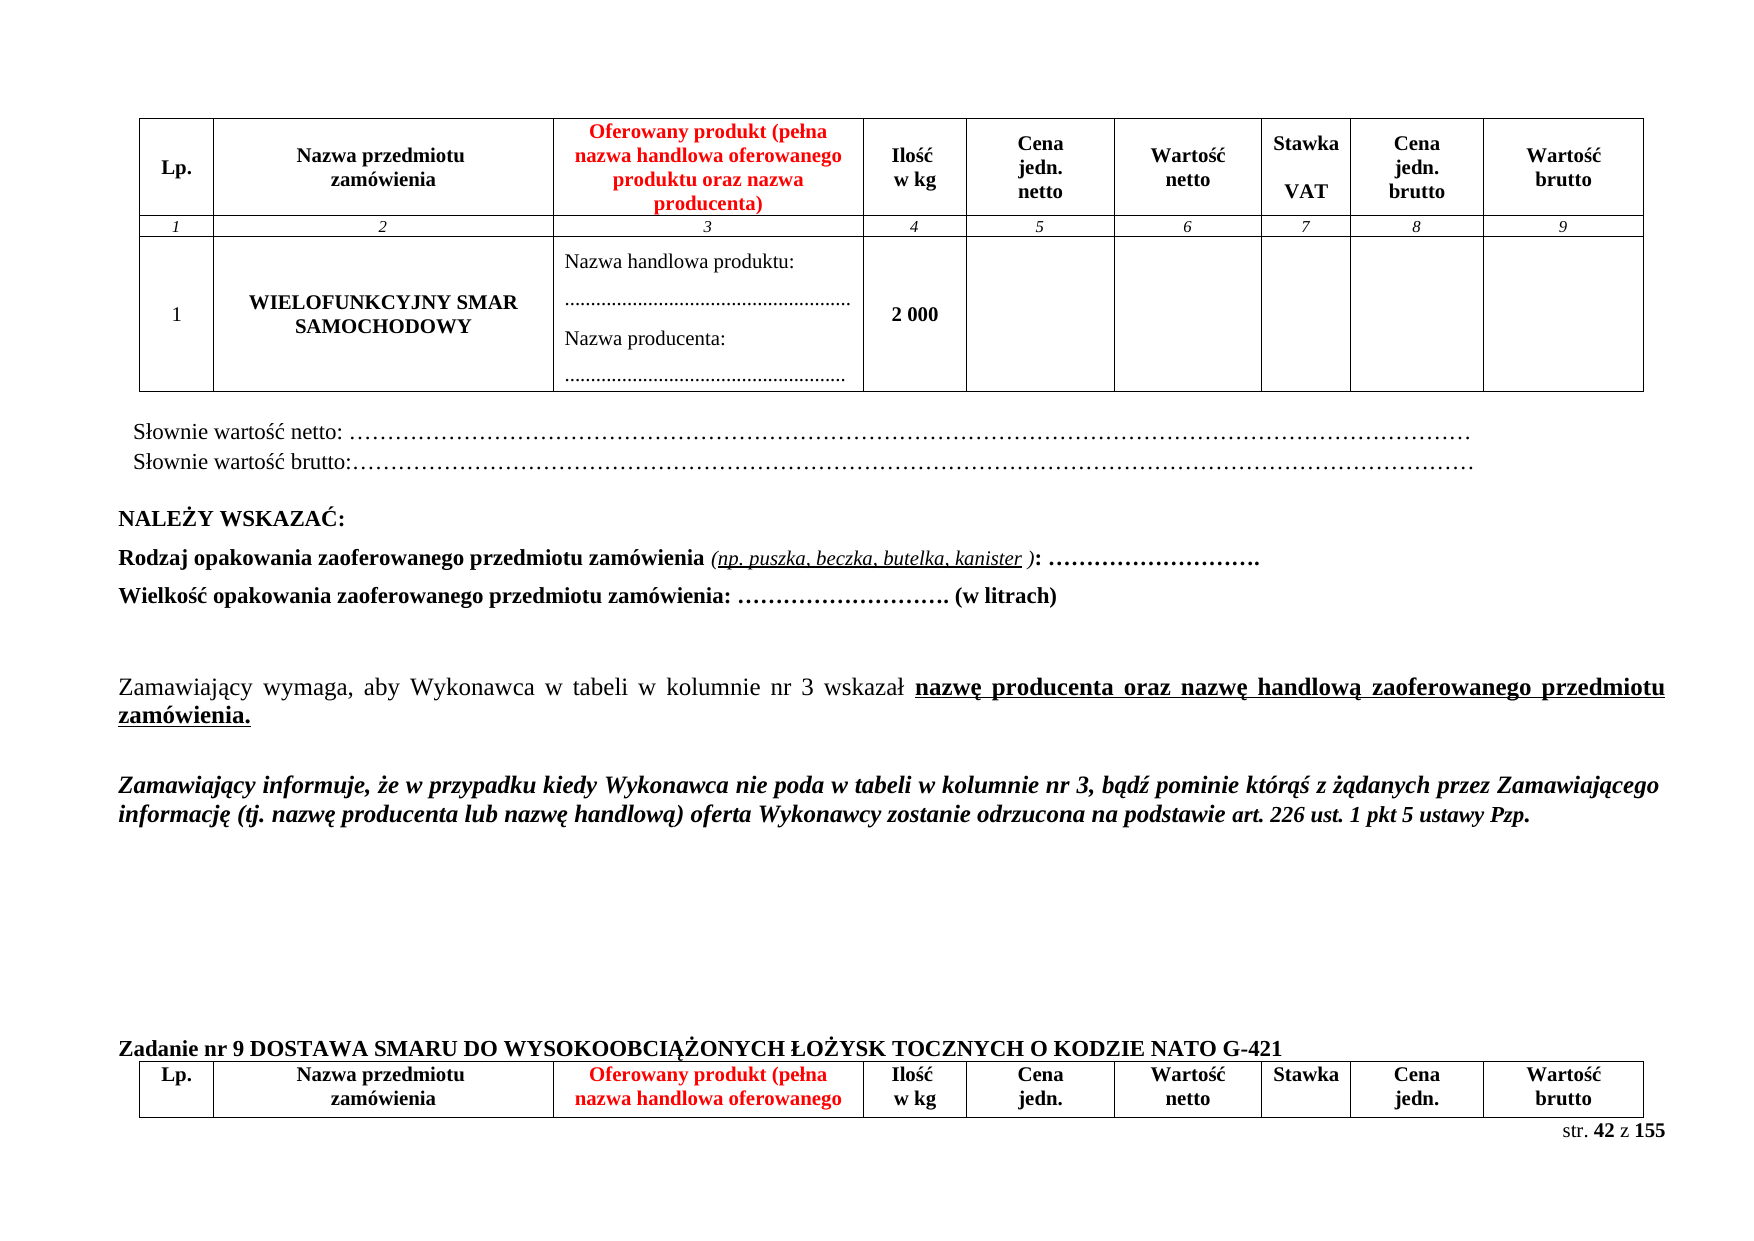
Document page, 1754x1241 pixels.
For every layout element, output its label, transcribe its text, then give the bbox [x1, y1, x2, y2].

table_header Cena jedn. netto [967, 1062, 1114, 1117]
table_cell 5 [967, 216, 1114, 236]
table_header Cena jedn. brutto [1351, 119, 1483, 215]
text Wielkość opakowania zaoferowanego przedmiotu zamówienia: ………………………. (w litrach) [118, 583, 1665, 609]
text Rodzaj opakowania zaoferowanego przedmiotu zamówienia (np. puszka, beczka, butelka, kanister ): ………………………. [118, 544, 1665, 570]
table_cell 1 [140, 216, 213, 236]
table_cell 2 000 [864, 237, 966, 391]
table_header Wartość brutto [1484, 1062, 1643, 1117]
table_header Ilość w kg [864, 119, 966, 215]
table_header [554, 1062, 863, 1117]
table_header Wartość netto [1115, 119, 1261, 215]
table_cell 7 [1262, 216, 1350, 236]
text Zamawiający wymaga, aby Wykonawca w tabeli w kolumnie nr 3 wskazał nazwę producenta oraz nazwę handlową zaoferowanego przedmiotu zamówienia. [118, 672, 1665, 729]
table_header Cena jedn. netto [967, 119, 1114, 215]
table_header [214, 1062, 553, 1117]
table_header Wartość netto [1115, 1062, 1261, 1117]
table_header Stawka VAT [1262, 119, 1350, 215]
table_header Lp. [140, 1062, 213, 1117]
table_cell [1115, 237, 1261, 391]
text Słownie wartość brutto:………………………………………………………………………………………………………………………………… [133, 448, 1665, 475]
table_cell 8 [1351, 216, 1483, 236]
table_cell 4 [864, 216, 966, 236]
table_header Stawka VAT [1262, 1062, 1350, 1117]
table_cell 6 [1115, 216, 1261, 236]
text Słownie wartość netto: ………………………………………………………………………………………………………………………………… [133, 418, 1665, 444]
table_cell [967, 237, 1114, 391]
table_cell 3 [554, 216, 863, 236]
text NALEŻY WSKAZAĆ: [118, 505, 1665, 531]
table_cell [1351, 237, 1483, 391]
table_header Ilość w kg [864, 1062, 966, 1117]
list Zadanie nr 9 DOSTAWA SMARU DO WYSOKOOBCIĄŻONYCH ŁOŻYSK TOCZNYCH O KODZIE NATO G-421 [118, 1035, 1665, 1061]
table_cell 9 [1484, 216, 1643, 236]
table_cell Nazwa handlowa produktu: ....................................................... Nazwa producenta: ...................................................... [554, 237, 863, 391]
table_header Nazwa przedmiotu zamówienia [214, 119, 553, 215]
table_header Lp. [140, 119, 213, 215]
table_cell [1484, 237, 1643, 391]
table_cell WIELOFUNKCYJNY SMAR SAMOCHODOWY [214, 237, 553, 391]
list Zamawiający informuje, że w przypadku kiedy Wykonawca nie poda w tabeli w kolumnie nr 3, bądź pominie którąś z żądanych przez Zamawiającego informację (tj. nazwę producenta lub nazwę handlową) oferta Wykonawcy zostanie odrzucona na podstawie art. 226 ust. 1 pkt 5 ustawy Pzp. [118, 771, 1665, 828]
table_header Wartość brutto [1484, 119, 1643, 215]
table_cell [1262, 237, 1350, 391]
table_header Cena jedn. brutto [1351, 1062, 1483, 1117]
table_cell 1 [140, 237, 213, 391]
table_cell 2 [214, 216, 553, 236]
table_header Oferowany produkt (pełna nazwa handlowa oferowanego produktu oraz nazwa producenta) [554, 119, 863, 215]
